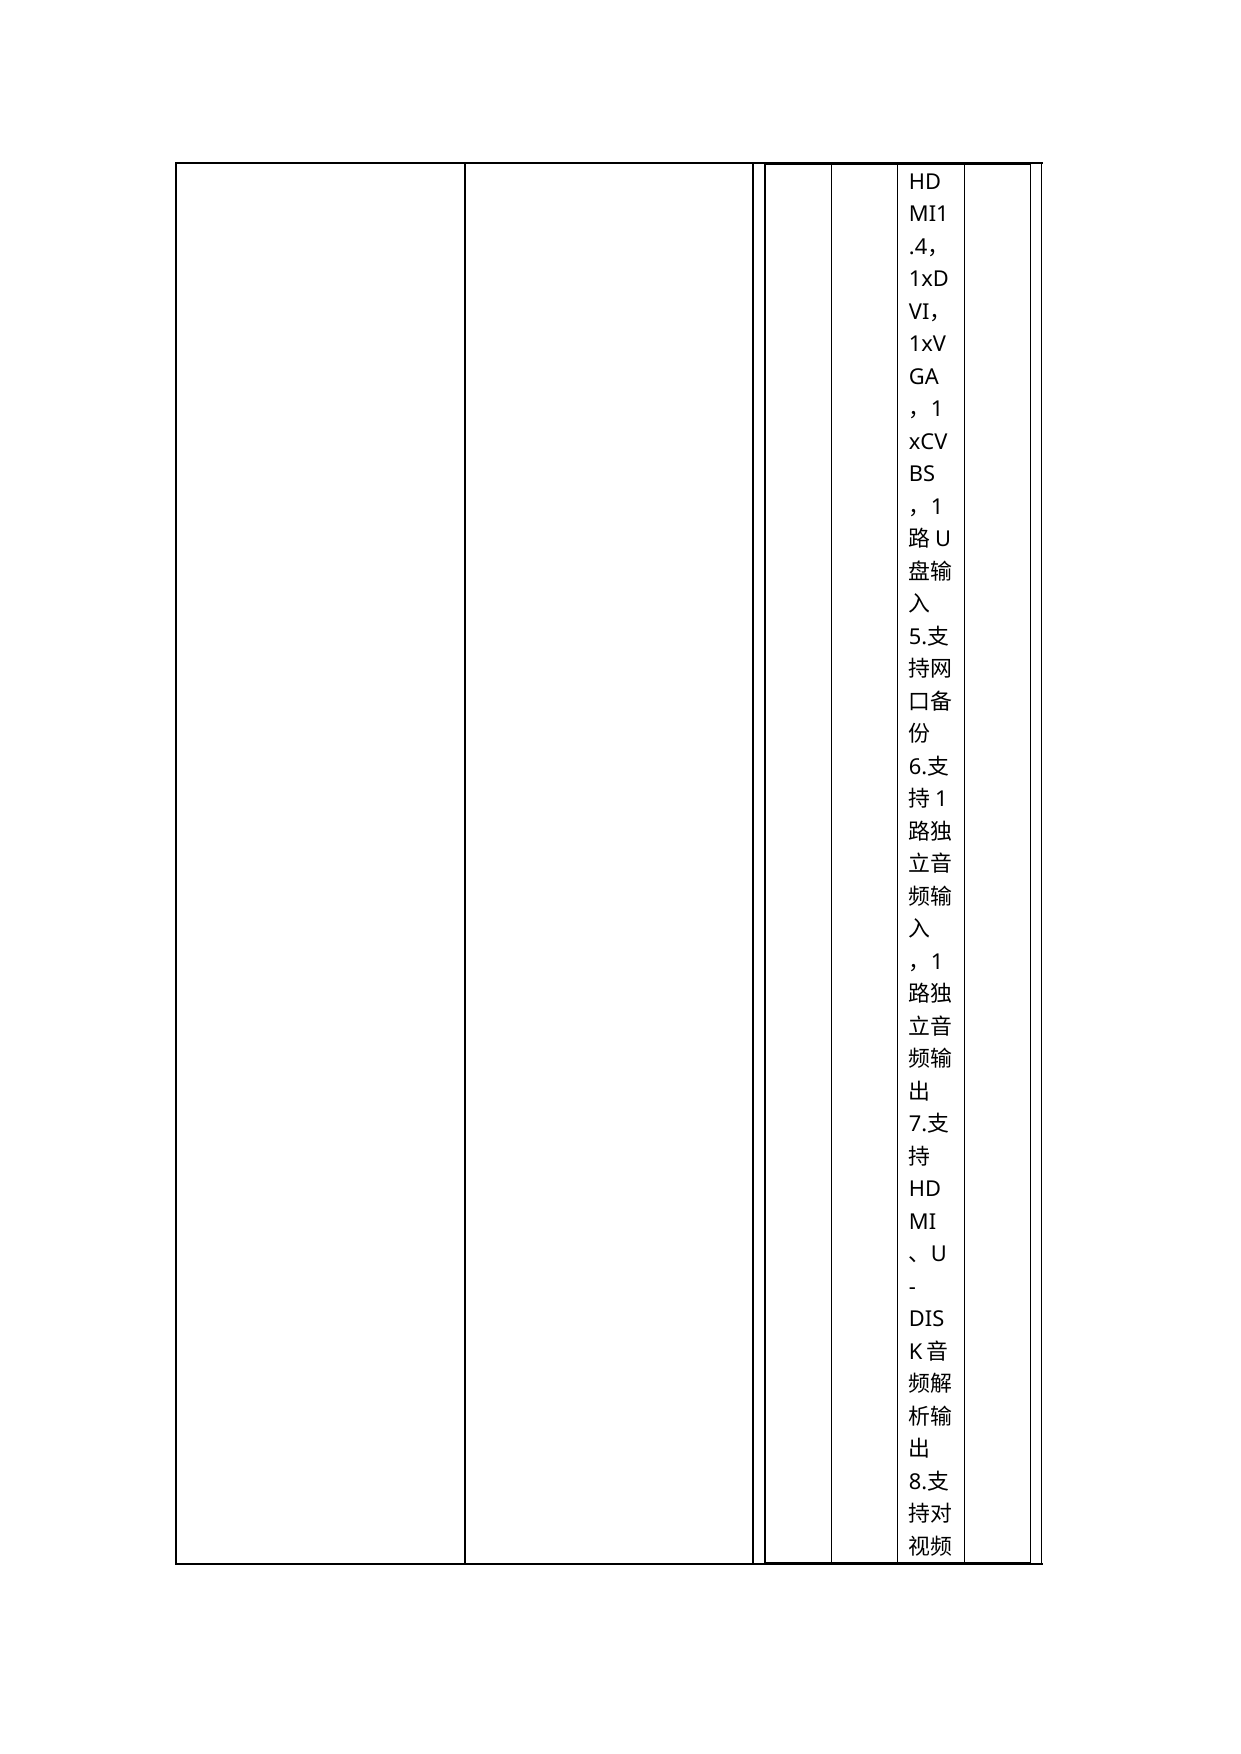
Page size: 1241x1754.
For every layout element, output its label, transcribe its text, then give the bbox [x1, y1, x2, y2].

table_cell [832, 165, 897, 1562]
table_cell [754, 164, 764, 1563]
table_cell [766, 165, 831, 1562]
table_cell [1031, 164, 1041, 1563]
table_cell [466, 164, 752, 1563]
table_cell 1 [177, 164, 464, 1563]
table_cell [898, 165, 964, 1562]
table_cell [965, 165, 1030, 1562]
